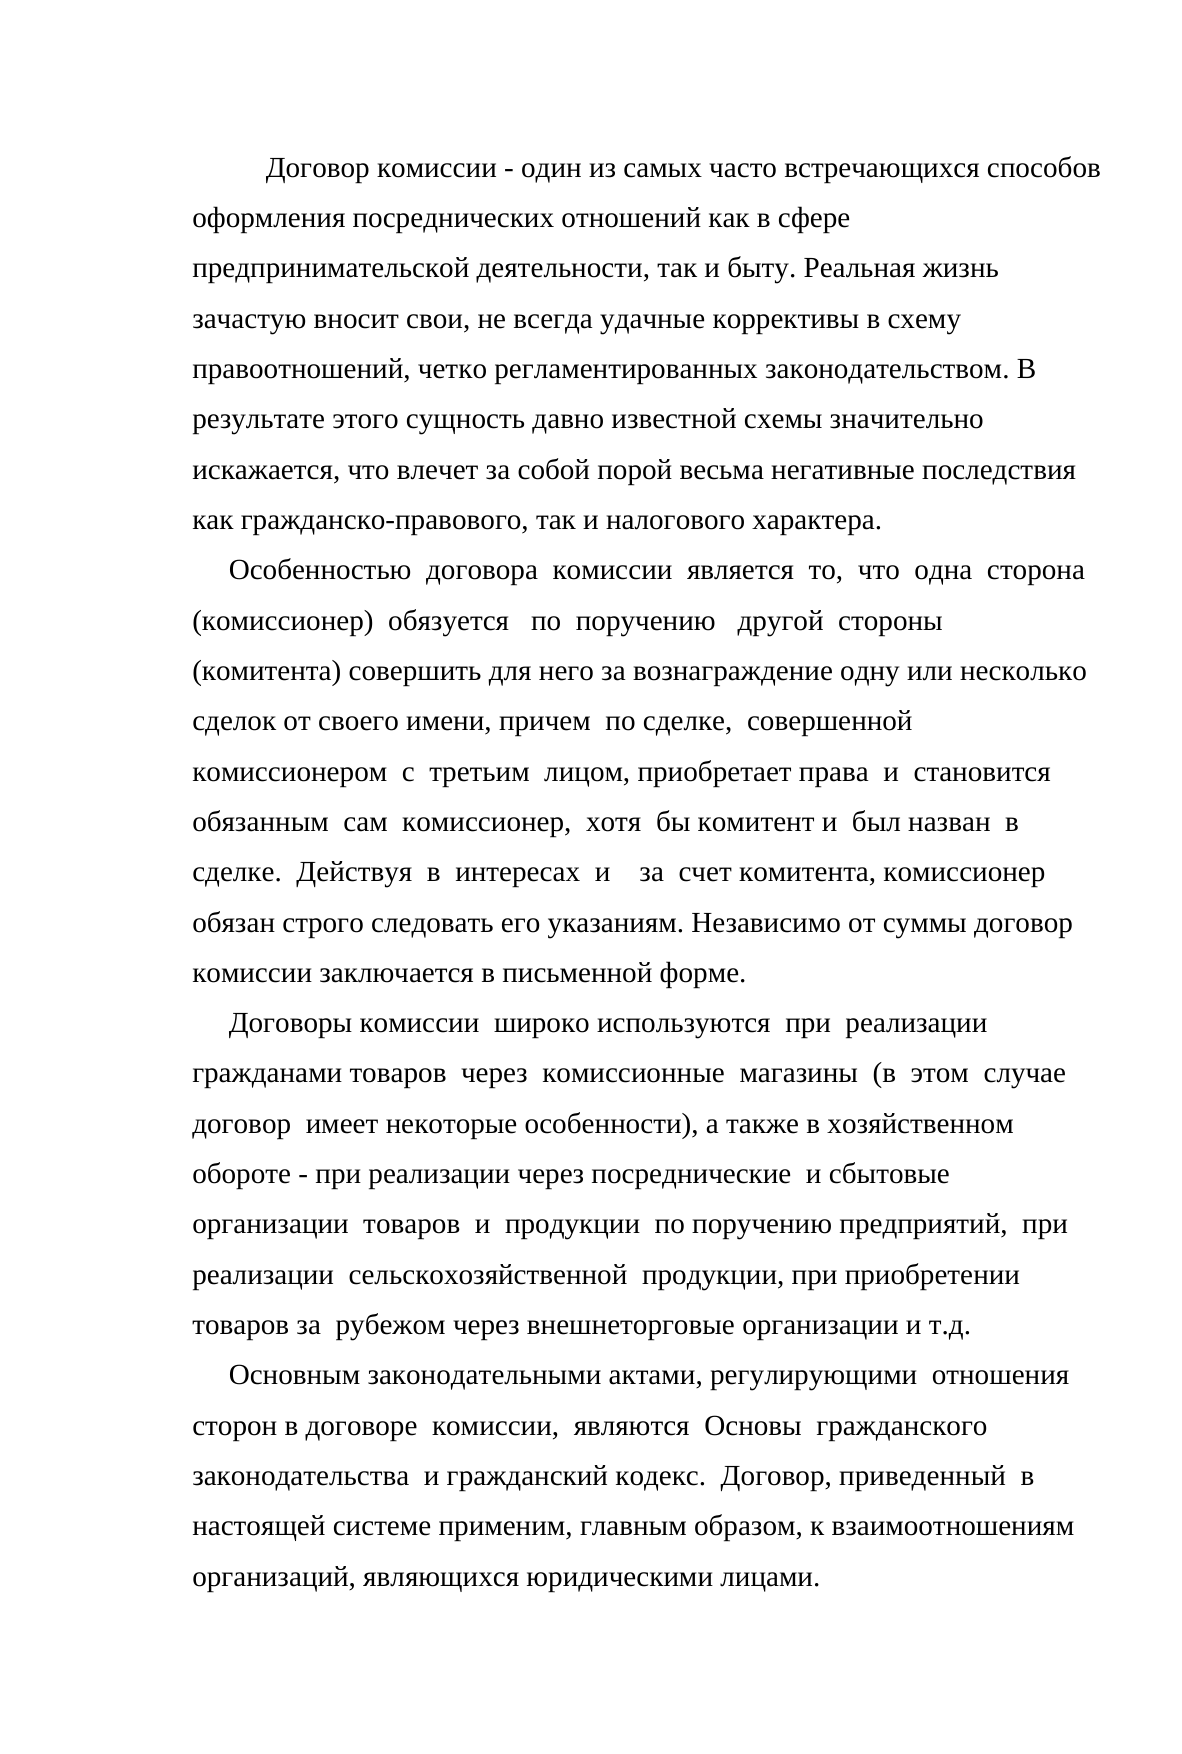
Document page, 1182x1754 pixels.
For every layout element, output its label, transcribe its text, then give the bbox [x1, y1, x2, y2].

text (комиссионер) обязуется по поручению другой стороны (комитента) совершить для него за вознаграждение одну или несколько сделок от своего имени, причем по сделке, совершенной комиссионером с третьим лицом, приобретает права и становится обязанным сам комиссионер, хотя бы комитент и был назван в сделке. Действуя в интересах и за счет комитента, комиссионер обязан строго следовать его указаниям. Независимо от суммы договор комиссии заключается в письменной форме. [192, 603, 1107, 988]
text Договоры комиссии широко используются при реализации гражданами товаров через комиссионные магазины (в этом случае договор имеет некоторые особенности), а также в хозяйственном обороте - при реализации через посреднические и сбытовые организации товаров и продукции по поручению предприятий, при реализации сельскохозяйственной продукции, при приобретении товаров за рубежом через внешнеторговые организации и т.д. [192, 1005, 1107, 1341]
text Особенностью договора комиссии является то, что одна сторона [192, 552, 1107, 586]
text Договор комиссии - один из самых часто встречающихся способов оформления посреднических отношений как в сфере предпринимательской деятельности, так и быту. Реальная жизнь зачастую вносит свои, не всегда удачные коррективы в схему правоотношений, четко регламентированных законодательством. В результате этого сущность давно известной схемы значительно искажается, что влечет за собой порой весьма негативные последствия как гражданско-правового, так и налогового характера. [192, 150, 1107, 536]
text Основным законодательными актами, регулирующими отношения сторон в договоре комиссии, являются Основы гражданского законодательства и гражданский кодекс. Договор, приведенный в настоящей системе применим, главным образом, к взаимоотношениям организаций, являющихся юридическими лицами. [192, 1357, 1107, 1592]
